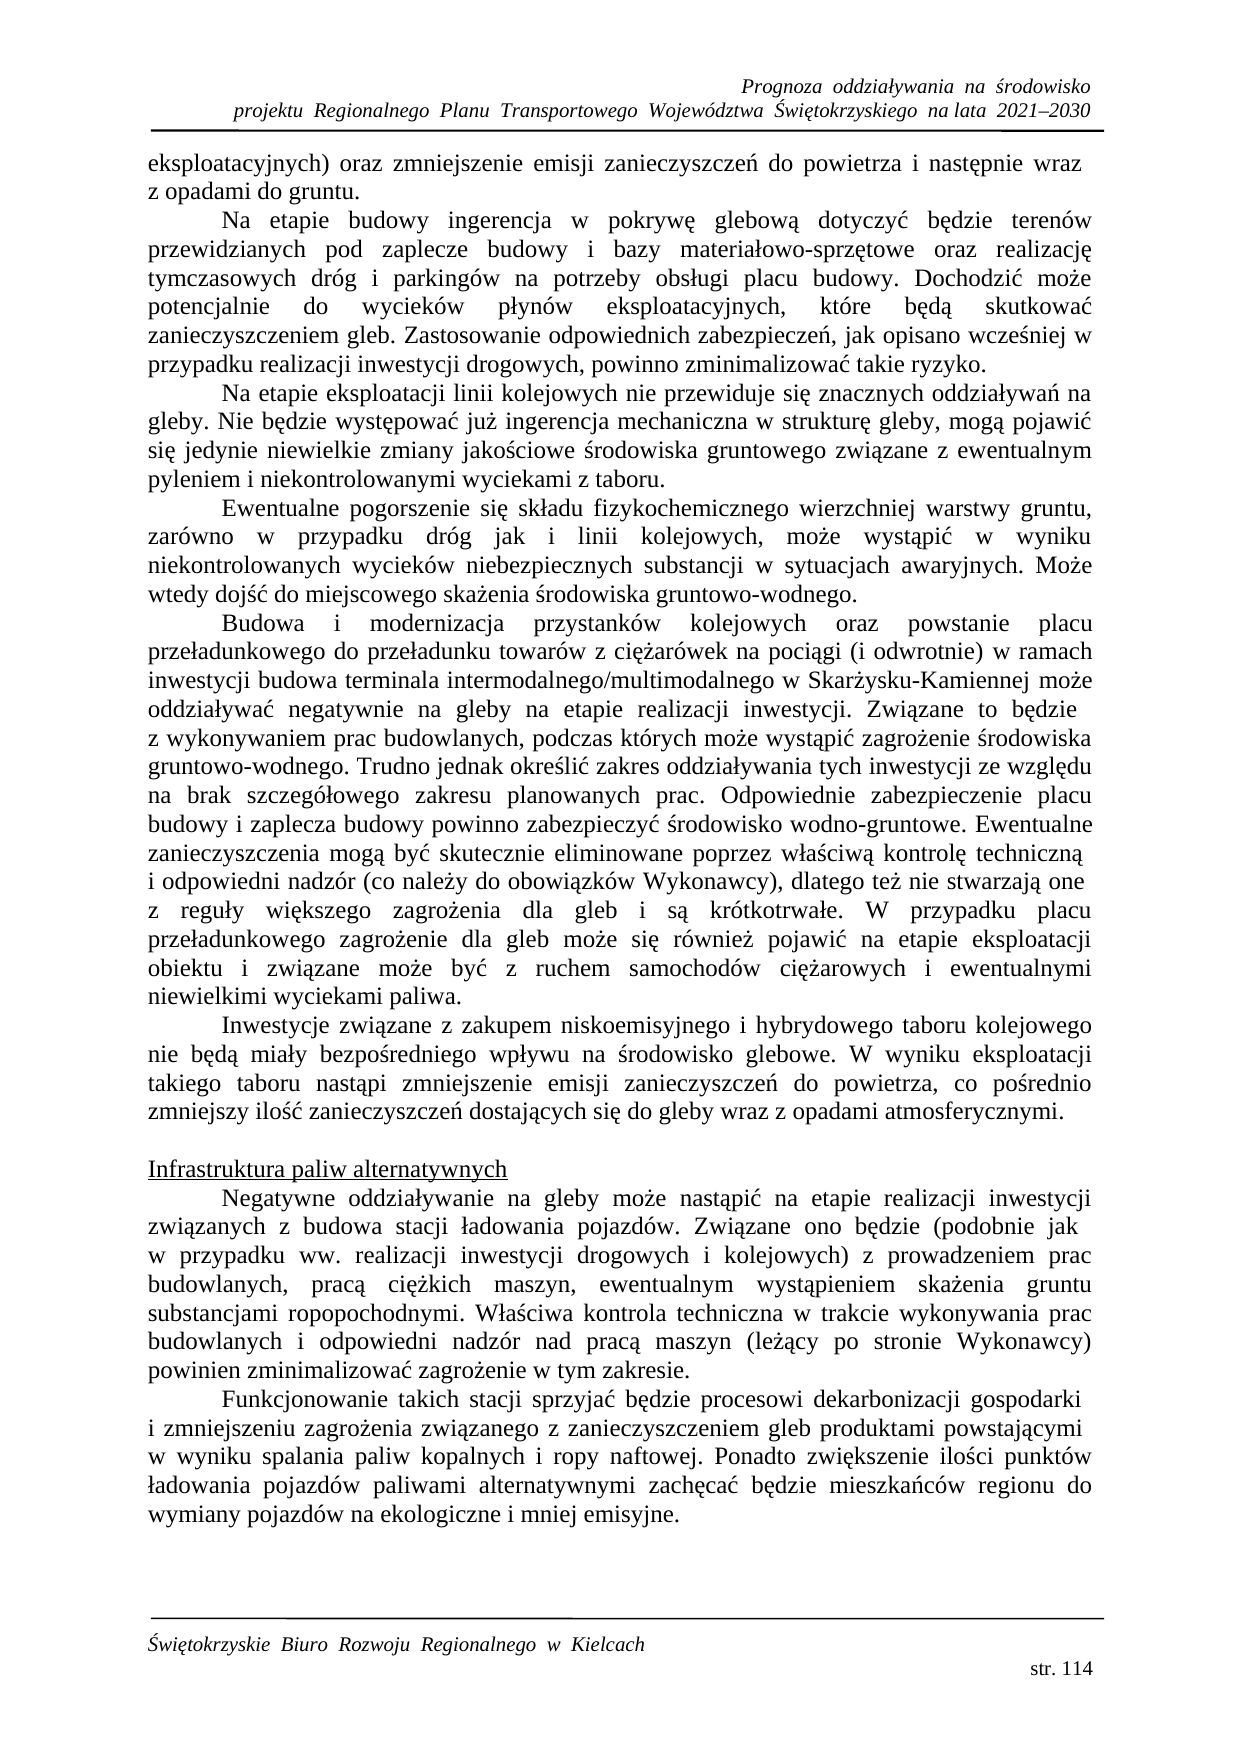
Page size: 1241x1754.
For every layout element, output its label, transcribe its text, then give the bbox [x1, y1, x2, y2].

text Inwestycje związane z zakupem niskoemisyjnego i hybrydowego taboru kolejowego nie będą miały bezpośredniego wpływu na środowisko glebowe. W wyniku eksploatacji takiego taboru nastąpi zmniejszenie emisji zanieczyszczeń do powietrza, co pośrednio zmniejszy ilość zanieczyszczeń dostających się do gleby wraz z opadami atmosferycznymi. [148, 1010, 1093, 1125]
text Negatywne oddziaływanie na gleby może nastąpić na etapie realizacji inwestycji związanych z budowa stacji ładowania pojazdów. Związane ono będzie (podobnie jak w przypadku ww. realizacji inwestycji drogowych i kolejowych) z prowadzeniem prac budowlanych, pracą ciężkich maszyn, ewentualnym wystąpieniem skażenia gruntu substancjami ropopochodnymi. Właściwa kontrola techniczna w trakcie wykonywania prac budowlanych i odpowiedni nadzór nad pracą maszyn (leżący po stronie Wykonawcy) powinien zminimalizować zagrożenie w tym zakresie. [148, 1183, 1093, 1384]
text Na etapie eksploatacji linii kolejowych nie przewiduje się znacznych oddziaływań na gleby. Nie będzie występować już ingerencja mechaniczna w strukturę gleby, mogą pojawić się jedynie niewielkie zmiany jakościowe środowiska gruntowego związane z ewentualnym pyleniem i niekontrolowanymi wyciekami z taboru. [148, 378, 1093, 493]
text Na etapie budowy ingerencja w pokrywę glebową dotyczyć będzie terenów przewidzianych pod zaplecze budowy i bazy materiałowo-sprzętowe oraz realizację tymczasowych dróg i parkingów na potrzeby obsługi placu budowy. Dochodzić może potencjalnie do wycieków płynów eksploatacyjnych, które będą skutkować zanieczyszczeniem gleb. Zastosowanie odpowiednich zabezpieczeń, jak opisano wcześniej w przypadku realizacji inwestycji drogowych, powinno zminimalizować takie ryzyko. [148, 205, 1093, 378]
text Ewentualne pogorszenie się składu fizykochemicznego wierzchniej warstwy gruntu, zarówno w przypadku dróg jak i linii kolejowych, może wystąpić w wyniku niekontrolowanych wycieków niebezpiecznych substancji w sytuacjach awaryjnych. Może wtedy dojść do miejscowego skażenia środowiska gruntowo-wodnego. [148, 493, 1093, 608]
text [148, 148, 1093, 205]
text Funkcjonowanie takich stacji sprzyjać będzie procesowi dekarbonizacji gospodarki i zmniejszeniu zagrożenia związanego z zanieczyszczeniem gleb produktami powstającymi w wyniku spalania paliw kopalnych i ropy naftowej. Ponadto zwiększenie ilości punktów ładowania pojazdów paliwami alternatywnymi zachęcać będzie mieszkańców regionu do wymiany pojazdów na ekologiczne i mniej emisyjne. [148, 1384, 1093, 1528]
text Budowa i modernizacja przystanków kolejowych oraz powstanie placu przeładunkowego do przeładunku towarów z ciężarówek na pociągi (i odwrotnie) w ramach inwestycji budowa terminala intermodalnego/multimodalnego w Skarżysku-Kamiennej może oddziaływać negatywnie na gleby na etapie realizacji inwestycji. Związane to będzie z wykonywaniem prac budowlanych, podczas których może wystąpić zagrożenie środowiska gruntowo-wodnego. Trudno jednak określić zakres oddziaływania tych inwestycji ze względu na brak szczegółowego zakresu planowanych prac. Odpowiednie zabezpieczenie placu budowy i zaplecza budowy powinno zabezpieczyć środowisko wodno-gruntowe. Ewentualne zanieczyszczenia mogą być skutecznie eliminowane poprzez właściwą kontrolę techniczną i odpowiedni nadzór (co należy do obowiązków Wykonawcy), dlatego też nie stwarzają one z reguły większego zagrożenia dla gleb i są krótkotrwałe. W przypadku placu przeładunkowego zagrożenie dla gleb może się również pojawić na etapie eksploatacji obiektu i związane może być z ruchem samochodów ciężarowych i ewentualnymi niewielkimi wyciekami paliwa. [148, 636, 1093, 1010]
text Infrastruktura paliw alternatywnych [148, 1154, 1093, 1183]
